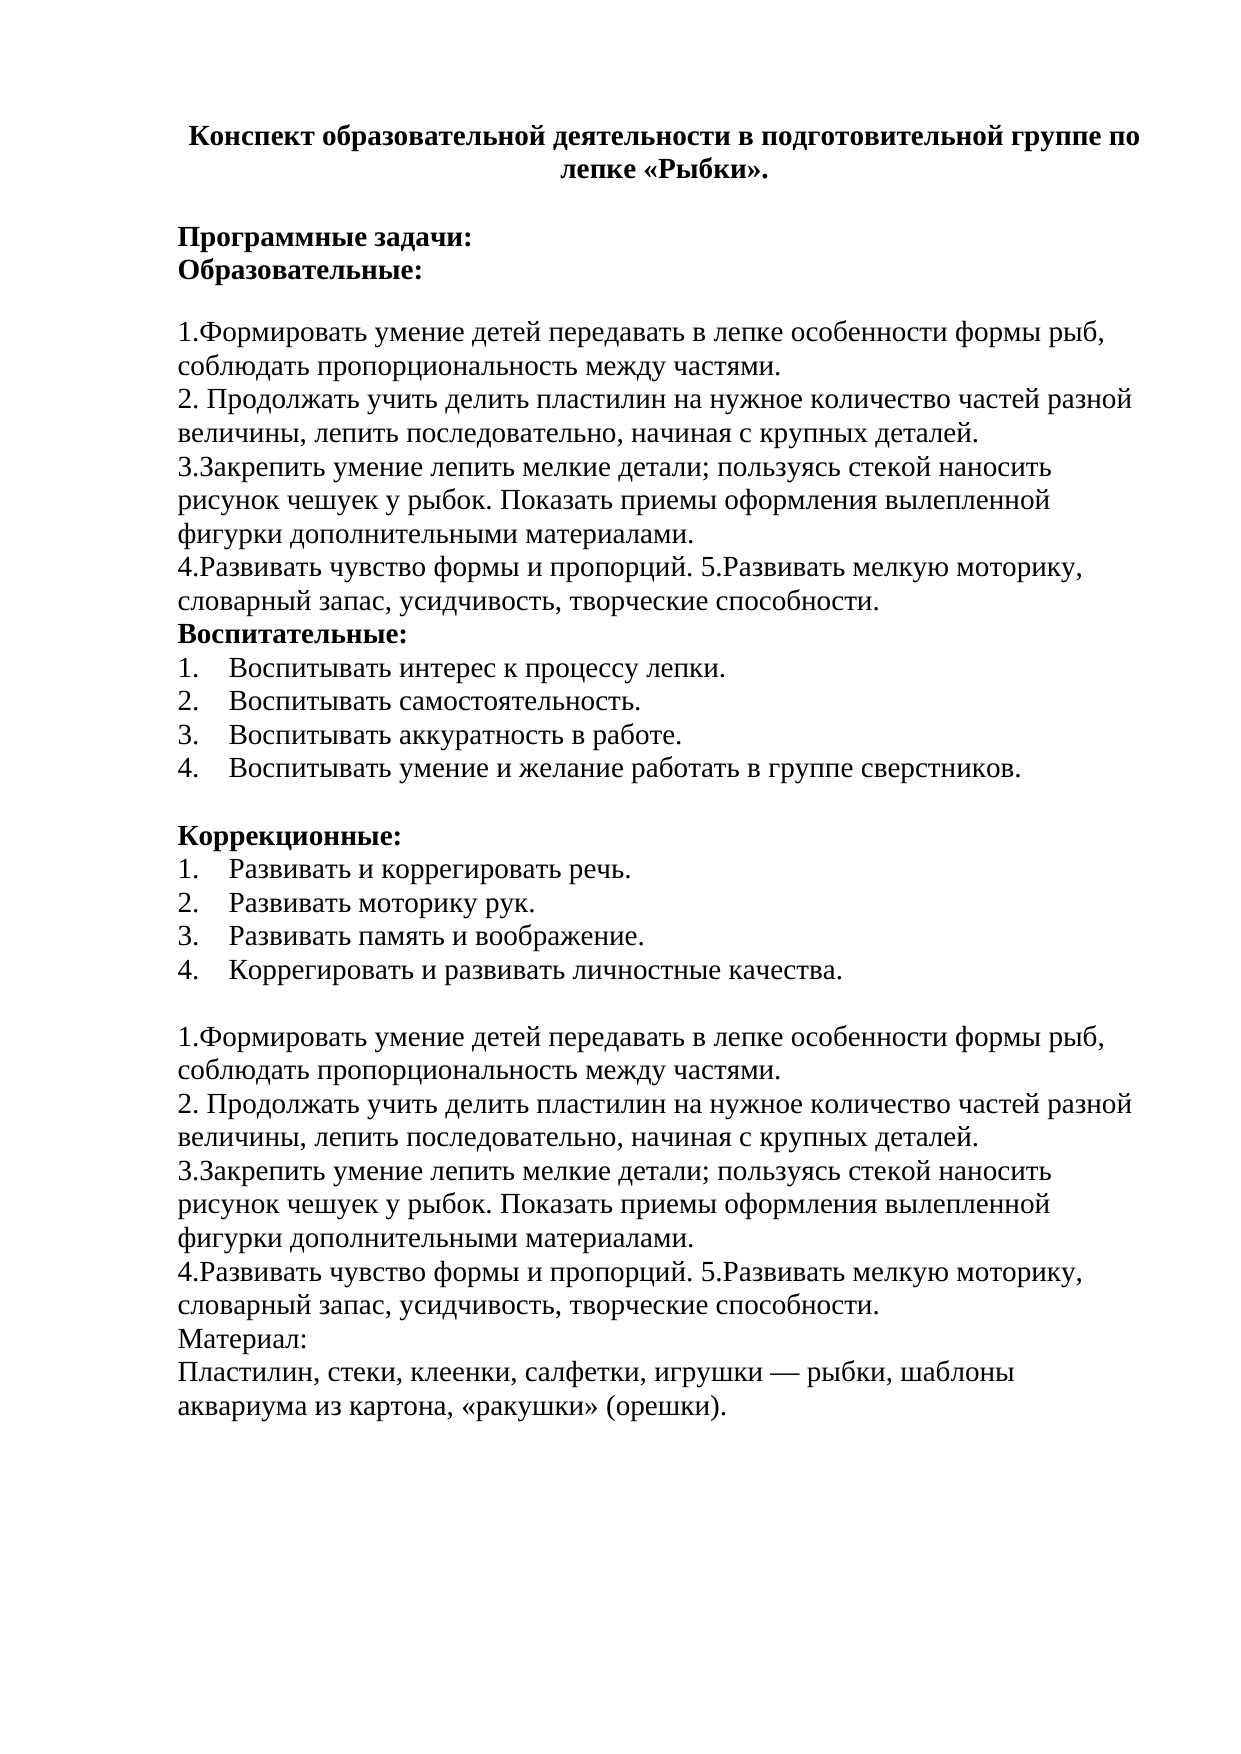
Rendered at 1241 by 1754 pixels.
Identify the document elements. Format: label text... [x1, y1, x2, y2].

text Материал: [177, 1321, 1152, 1354]
text Образовательные: [177, 252, 1152, 314]
text 1.Формировать умение детей передавать в лепке особенности формы рыб, соблюдать пропорциональность между частями. [177, 1019, 1152, 1086]
text 1. Воспитывать интерес к процессу лепки. 2. Воспитывать самостоятельность. 3. Воспитывать аккуратность в работе. 4. Воспитывать умение и желание работать в группе сверстников. [177, 650, 1152, 784]
text Программные задачи: [177, 219, 1152, 252]
text 2. Продолжать учить делить пластилин на нужное количество частей разной величины, лепить последовательно, начиная с крупных деталей. [177, 382, 1152, 449]
text Воспитательные: [177, 616, 1152, 650]
text 2. Продолжать учить делить пластилин на нужное количество частей разной величины, лепить последовательно, начиная с крупных деталей. [177, 1086, 1152, 1153]
text 4.Развивать чувство формы и пропорций. 5.Развивать мелкую моторику, словарный запас, усидчивость, творческие способности. [177, 549, 1152, 616]
text 3.Закрепить умение лепить мелкие детали; пользуясь стекой наносить рисунок чешуек у рыбок. Показать приемы оформления вылепленной фигурки дополнительными материалами. [177, 449, 1152, 549]
text Пластилин, стеки, клеенки, салфетки, игрушки — рыбки, шаблоны аквариума из картона, «ракушки» (орешки). [177, 1354, 1152, 1421]
text Конспект образовательной деятельности в подготовительной группе по лепке «Рыбки». [177, 118, 1152, 185]
text 3.Закрепить умение лепить мелкие детали; пользуясь стекой наносить рисунок чешуек у рыбок. Показать приемы оформления вылепленной фигурки дополнительными материалами. [177, 1153, 1152, 1254]
text Коррекционные: 1. Развивать и коррегировать речь. 2. Развивать моторику рук. 3. Развивать память и воображение. 4. Коррегировать и развивать личностные качества. [177, 784, 1152, 985]
text 4.Развивать чувство формы и пропорций. 5.Развивать мелкую моторику, словарный запас, усидчивость, творческие способности. [177, 1254, 1152, 1321]
text 1.Формировать умение детей передавать в лепке особенности формы рыб, соблюдать пропорциональность между частями. [177, 314, 1152, 382]
